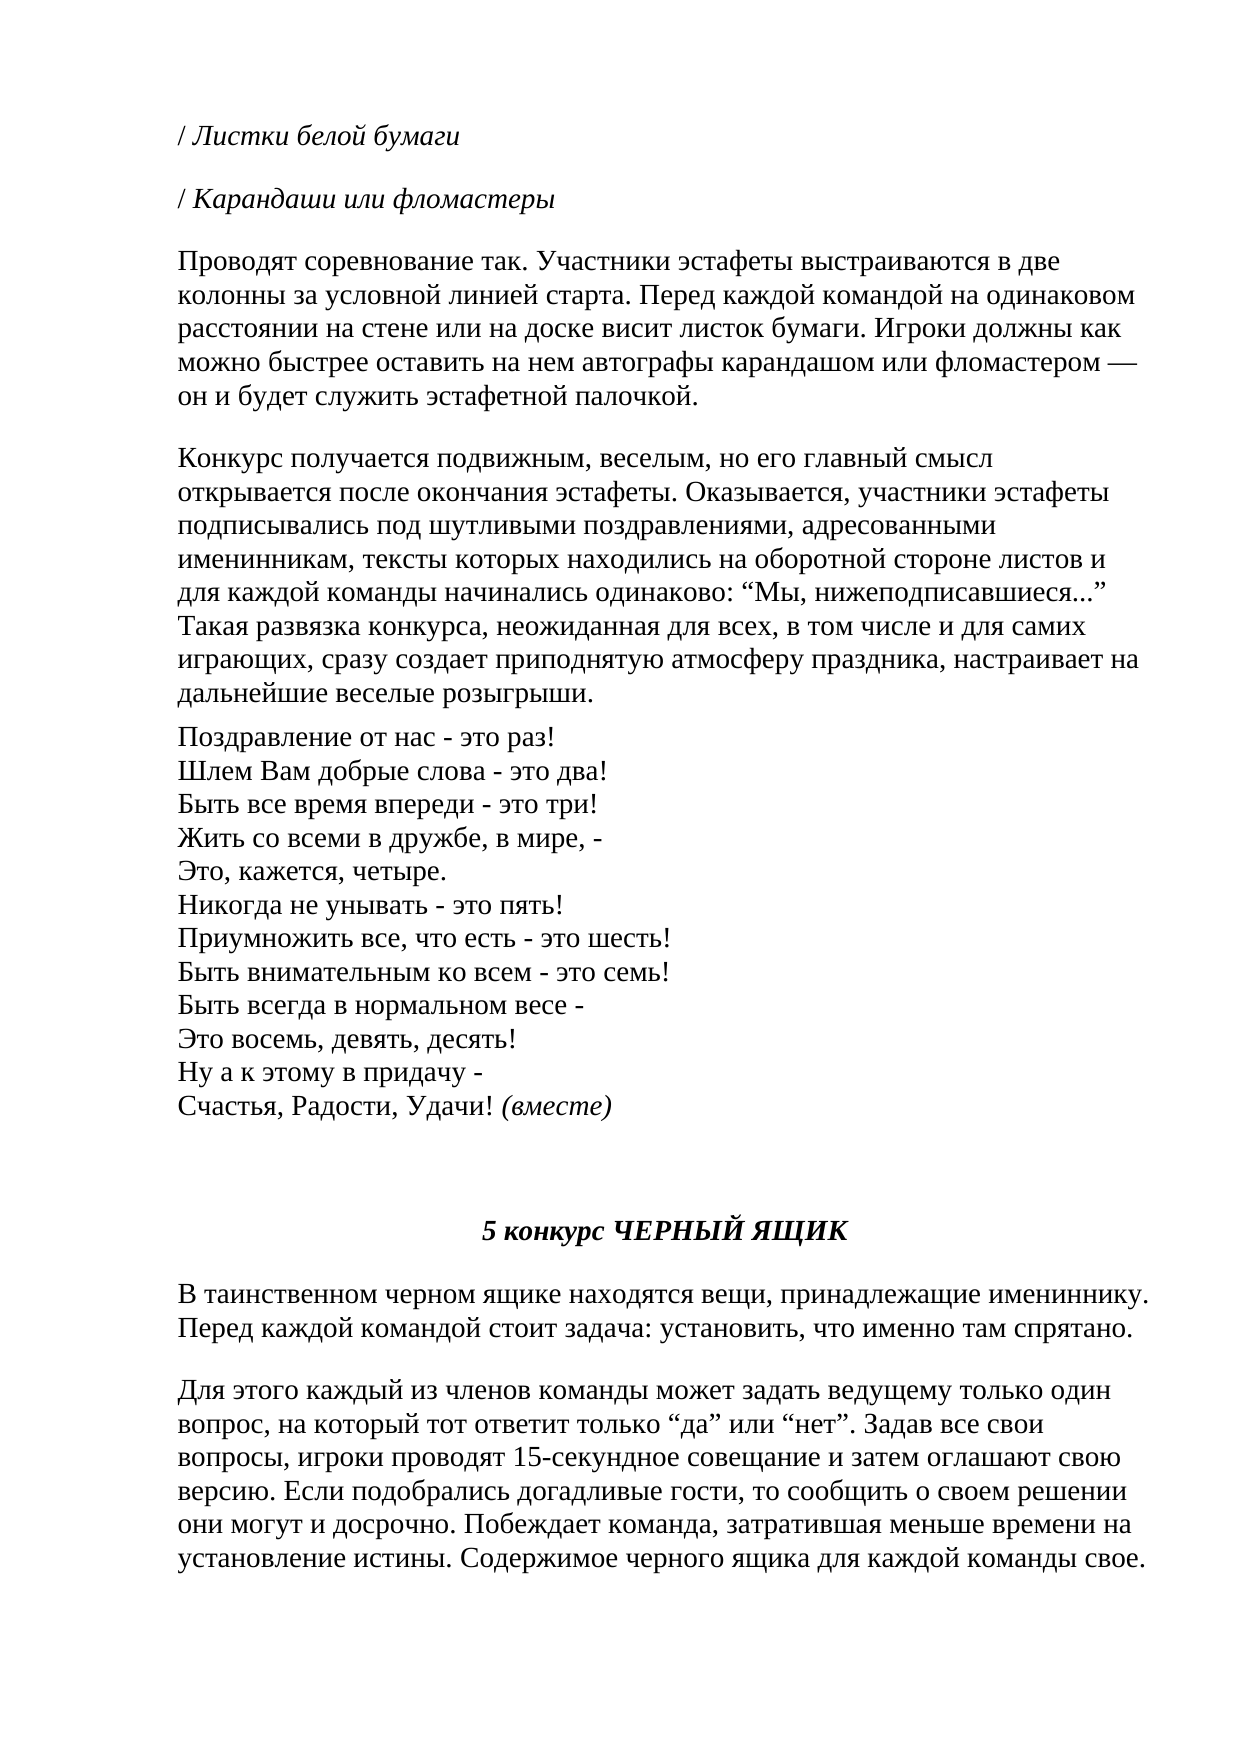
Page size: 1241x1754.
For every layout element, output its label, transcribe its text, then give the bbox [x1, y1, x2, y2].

text 5 конкурс ЧЕРНЫЙ ЯЩИК [177, 1213, 1152, 1247]
text Для этого каждый из членов команды может задать ведущему только один вопрос, на который тот ответит только “да” или “нет”. Задав все свои вопросы, игроки проводят 15-секундное совещание и затем оглашают свою версию. Если подобрались догадливые гости, то сообщить о своем решении они могут и досрочно. Побеждает команда, затратившая меньше времени на установление истины. Содержимое черного ящика для каждой команды свое. [177, 1372, 1152, 1574]
text / Листки белой бумаги [177, 118, 1152, 152]
text Проводят соревнование так. Участники эстафеты выстраиваются в две колонны за условной линией старта. Перед каждой командой на одинаковом расстоянии на стене или на доске висит листок бумаги. Игроки должны как можно быстрее оставить на нем автографы карандашом или фломастером — он и будет служить эстафетной палочкой. [177, 243, 1152, 411]
text / Карандаши или фломастеры [177, 181, 1152, 214]
text Конкурс получается подвижным, веселым, но его главный смысл открывается после окончания эстафеты. Оказывается, участники эстафеты подписывались под шутливыми поздравлениями, адресованными именинникам, тексты которых находились на оборотной стороне листов и для каждой команды начинались одинаково: “Мы, нижеподписавшиеся...” Такая развязка конкурса, неожиданная для всех, в том числе и для самих играющих, сразу создает приподнятую атмосферу праздника, настраивает на дальнейшие веселые розыгрыши. [177, 440, 1152, 709]
text В таинственном черном ящике находятся вещи, принадлежащие имениннику. Перед каждой командой стоит задача: установить, что именно там спрятано. [177, 1276, 1152, 1343]
text Поздравление от нас - это раз! Шлем Вам добрые слова - это два! Быть все время впереди - это три! Жить со всеми в дружбе, в мире, - Это, кажется, четыре. Никогда не унывать - это пять! Приумножить все, что есть - это шесть! Быть внимательным ко всем - это семь! Быть всегда в нормальном весе - Это восемь, девять, десять! Ну а к этому в придачу - Счастья, Радости, Удачи! (вместе) [177, 719, 1152, 1122]
